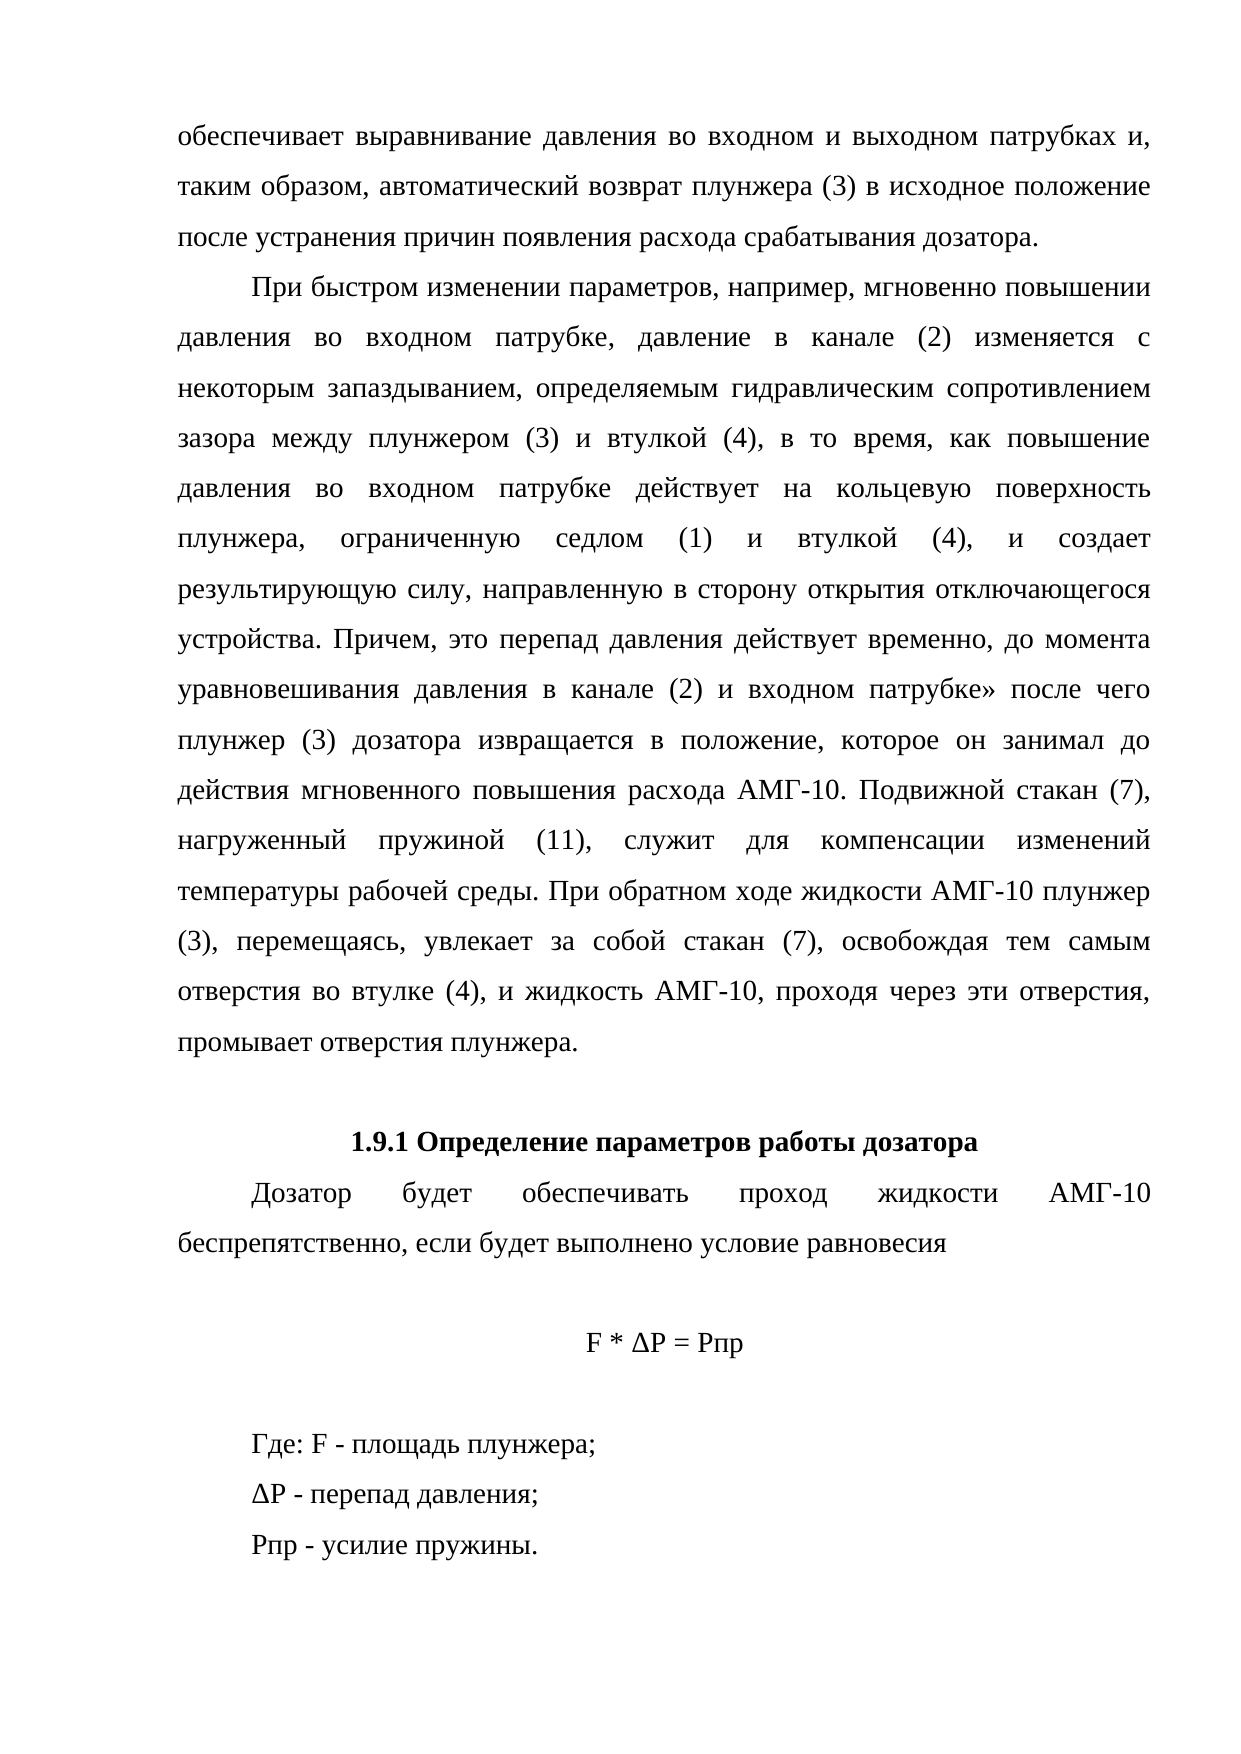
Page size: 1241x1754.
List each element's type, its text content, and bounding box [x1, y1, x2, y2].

text ΔР - перепад давления; [177, 1477, 1152, 1510]
text 1.9.1 Определение параметров работы дозатора [177, 1124, 1152, 1158]
text Рпр - усилие пружины. [177, 1527, 1152, 1560]
text При быстром изменении параметров, например, мгновенно повышении давления во входном патрубке, давление в канале (2) изменяется с некоторым запаздыванием, определяемым гидравлическим сопротивлением зазора между плунжером (3) и втулкой (4), в то время, как повышение давления во входном патрубке действует на кольцевую поверхность плунжера, ограниченную седлом (1) и втулкой (4), и создает результирующую силу, направленную в сторону открытия отключающегося устройства. Причем, это перепад давления действует временно, до момента уравновешивания давления в канале (2) и входном патрубке» после чего плунжер (3) дозатора извращается в положение, которое он занимал до действия мгновенного повышения расхода АМГ-10. Подвижной стакан (7), нагруженный пружиной (11), служит для компенсации изменений температуры рабочей среды. При обратном ходе жидкости АМГ-10 плунжер (3), перемещаясь, увлекает за собой стакан (7), освобождая тем самым отверстия во втулке (4), и жидкость АМГ-10, проходя через эти отверстия, промывает отверстия плунжера. [177, 269, 1152, 1057]
text Дозатор будет обеспечивать проход жидкости АМГ-10 беспрепятственно, если будет выполнено условие равновесия [177, 1175, 1152, 1258]
text Где: F - площадь плунжера; [177, 1426, 1152, 1460]
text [177, 118, 1152, 252]
text F * ΔP = Pпр [177, 1326, 1152, 1359]
